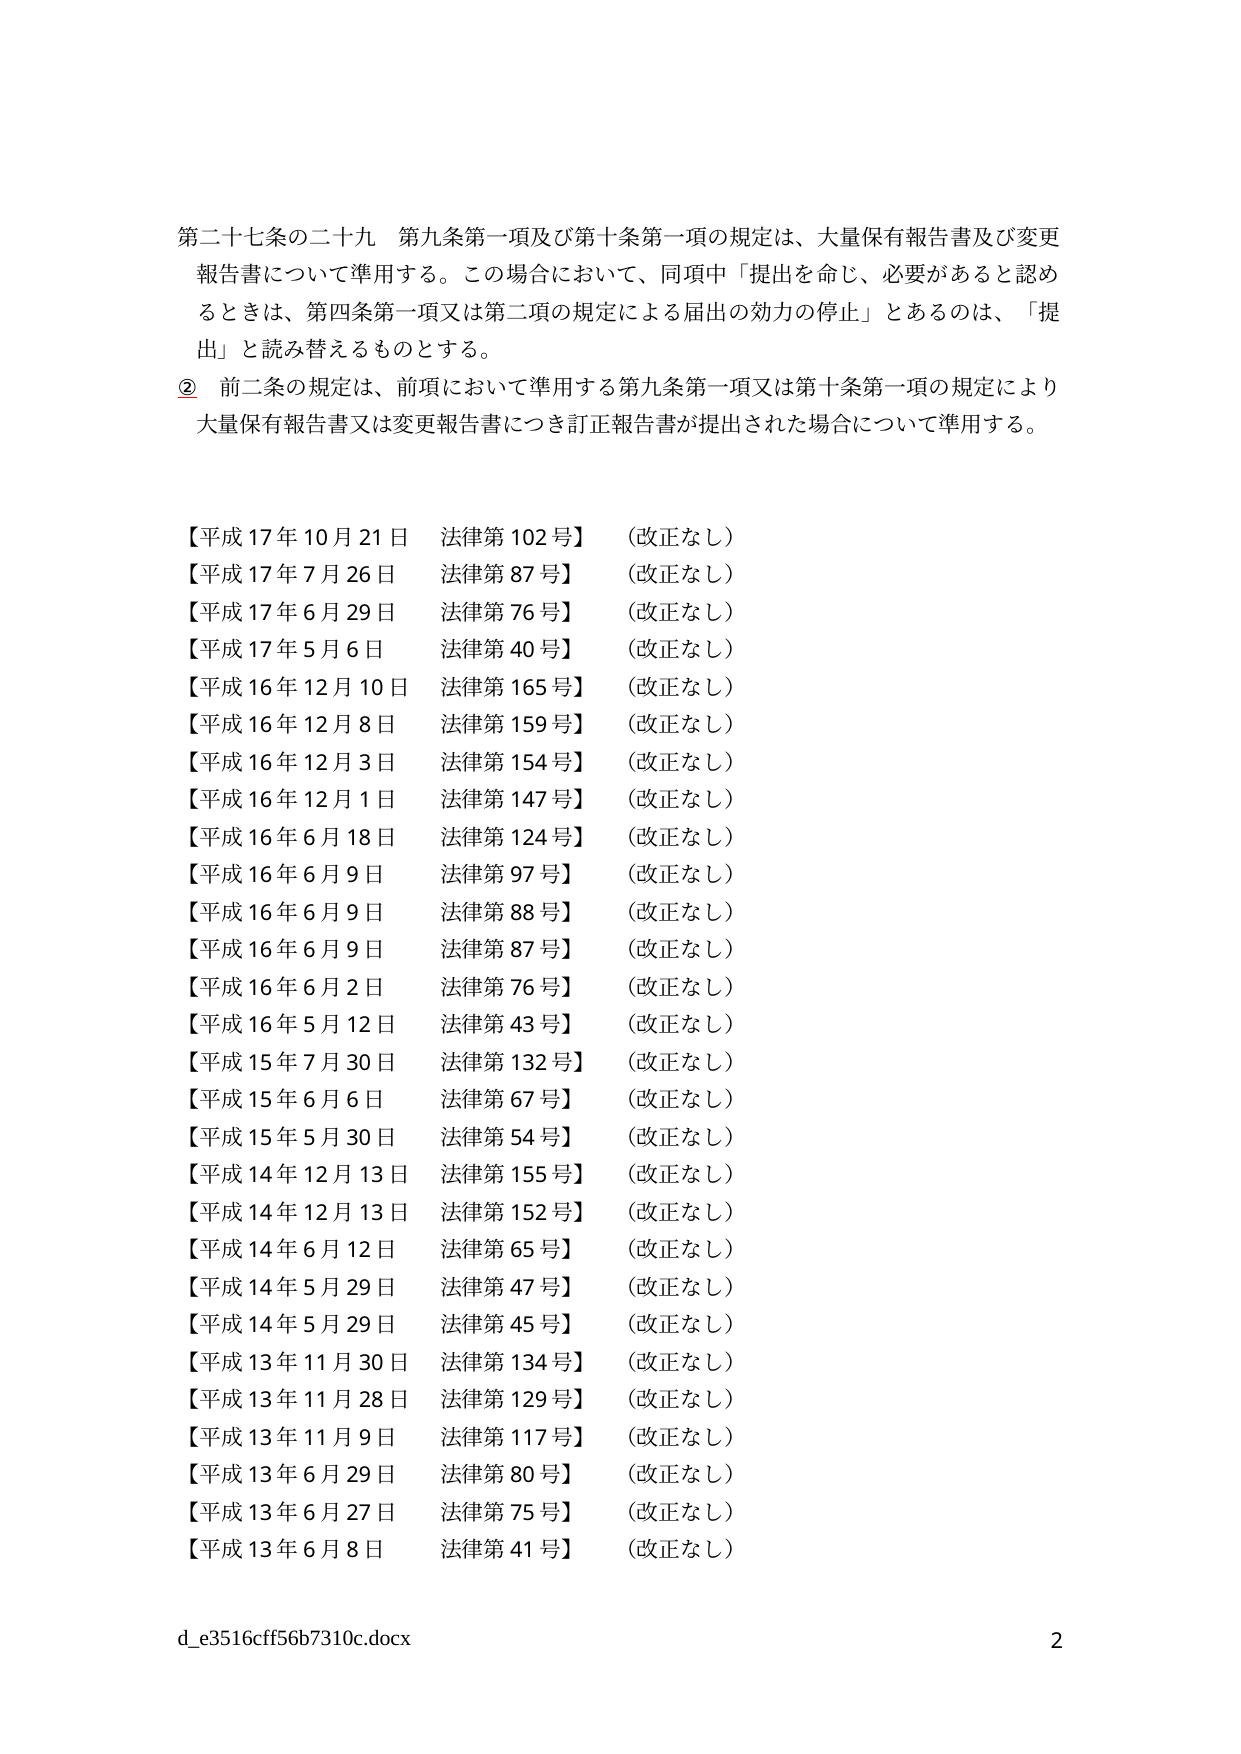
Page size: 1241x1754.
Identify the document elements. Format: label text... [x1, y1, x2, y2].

text 【平成13年11月30日 法律第134号】 （改正なし） [177, 1342, 1063, 1379]
text 【平成14年5月29日 法律第47号】 （改正なし） [177, 1267, 1063, 1304]
text 【平成16年6月2日 法律第76号】 （改正なし） [177, 967, 1063, 1004]
text 【平成13年6月27日 法律第75号】 （改正なし） [177, 1492, 1063, 1529]
text 【平成13年6月8日 法律第41号】 （改正なし） [177, 1529, 1063, 1567]
text 【平成14年6月12日 法律第65号】 （改正なし） [177, 1229, 1063, 1267]
text 【平成16年5月12日 法律第43号】 （改正なし） [177, 1004, 1063, 1042]
text 【平成16年12月3日 法律第154号】 （改正なし） [177, 742, 1063, 779]
text 【平成17年10月21日 法律第102号】 （改正なし） [177, 517, 1063, 554]
text 【平成16年6月18日 法律第124号】 （改正なし） [177, 817, 1063, 854]
text 【平成16年6月9日 法律第87号】 （改正なし） [177, 929, 1063, 967]
text 【平成13年11月9日 法律第117号】 （改正なし） [177, 1417, 1063, 1454]
text 【平成15年7月30日 法律第132号】 （改正なし） [177, 1042, 1063, 1079]
text 【平成14年12月13日 法律第152号】 （改正なし） [177, 1192, 1063, 1229]
text 【平成16年6月9日 法律第97号】 （改正なし） [177, 854, 1063, 892]
text 【平成17年7月26日 法律第87号】 （改正なし） [177, 554, 1063, 592]
text ② 前二条の規定は、前項において準用する第九条第一項又は第十条第一項の規定により大量保有報告書又は変更報告書につき訂正報告書が提出された場合について準用する。 [177, 367, 1063, 442]
text 【平成13年6月29日 法律第80号】 （改正なし） [177, 1454, 1063, 1492]
text 【平成15年6月6日 法律第67号】 （改正なし） [177, 1079, 1063, 1117]
text 【平成14年12月13日 法律第155号】 （改正なし） [177, 1154, 1063, 1192]
text 【平成16年12月8日 法律第159号】 （改正なし） [177, 704, 1063, 742]
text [177, 217, 1063, 367]
text 【平成16年6月9日 法律第88号】 （改正なし） [177, 892, 1063, 929]
text 【平成16年12月10日 法律第165号】 （改正なし） [177, 667, 1063, 704]
text 【平成14年5月29日 法律第45号】 （改正なし） [177, 1304, 1063, 1342]
text 【平成15年5月30日 法律第54号】 （改正なし） [177, 1117, 1063, 1154]
text 【平成16年12月1日 法律第147号】 （改正なし） [177, 779, 1063, 817]
text 【平成17年6月29日 法律第76号】 （改正なし） [177, 592, 1063, 629]
text 【平成17年5月6日 法律第40号】 （改正なし） [177, 629, 1063, 667]
text 【平成13年11月28日 法律第129号】 （改正なし） [177, 1379, 1063, 1417]
